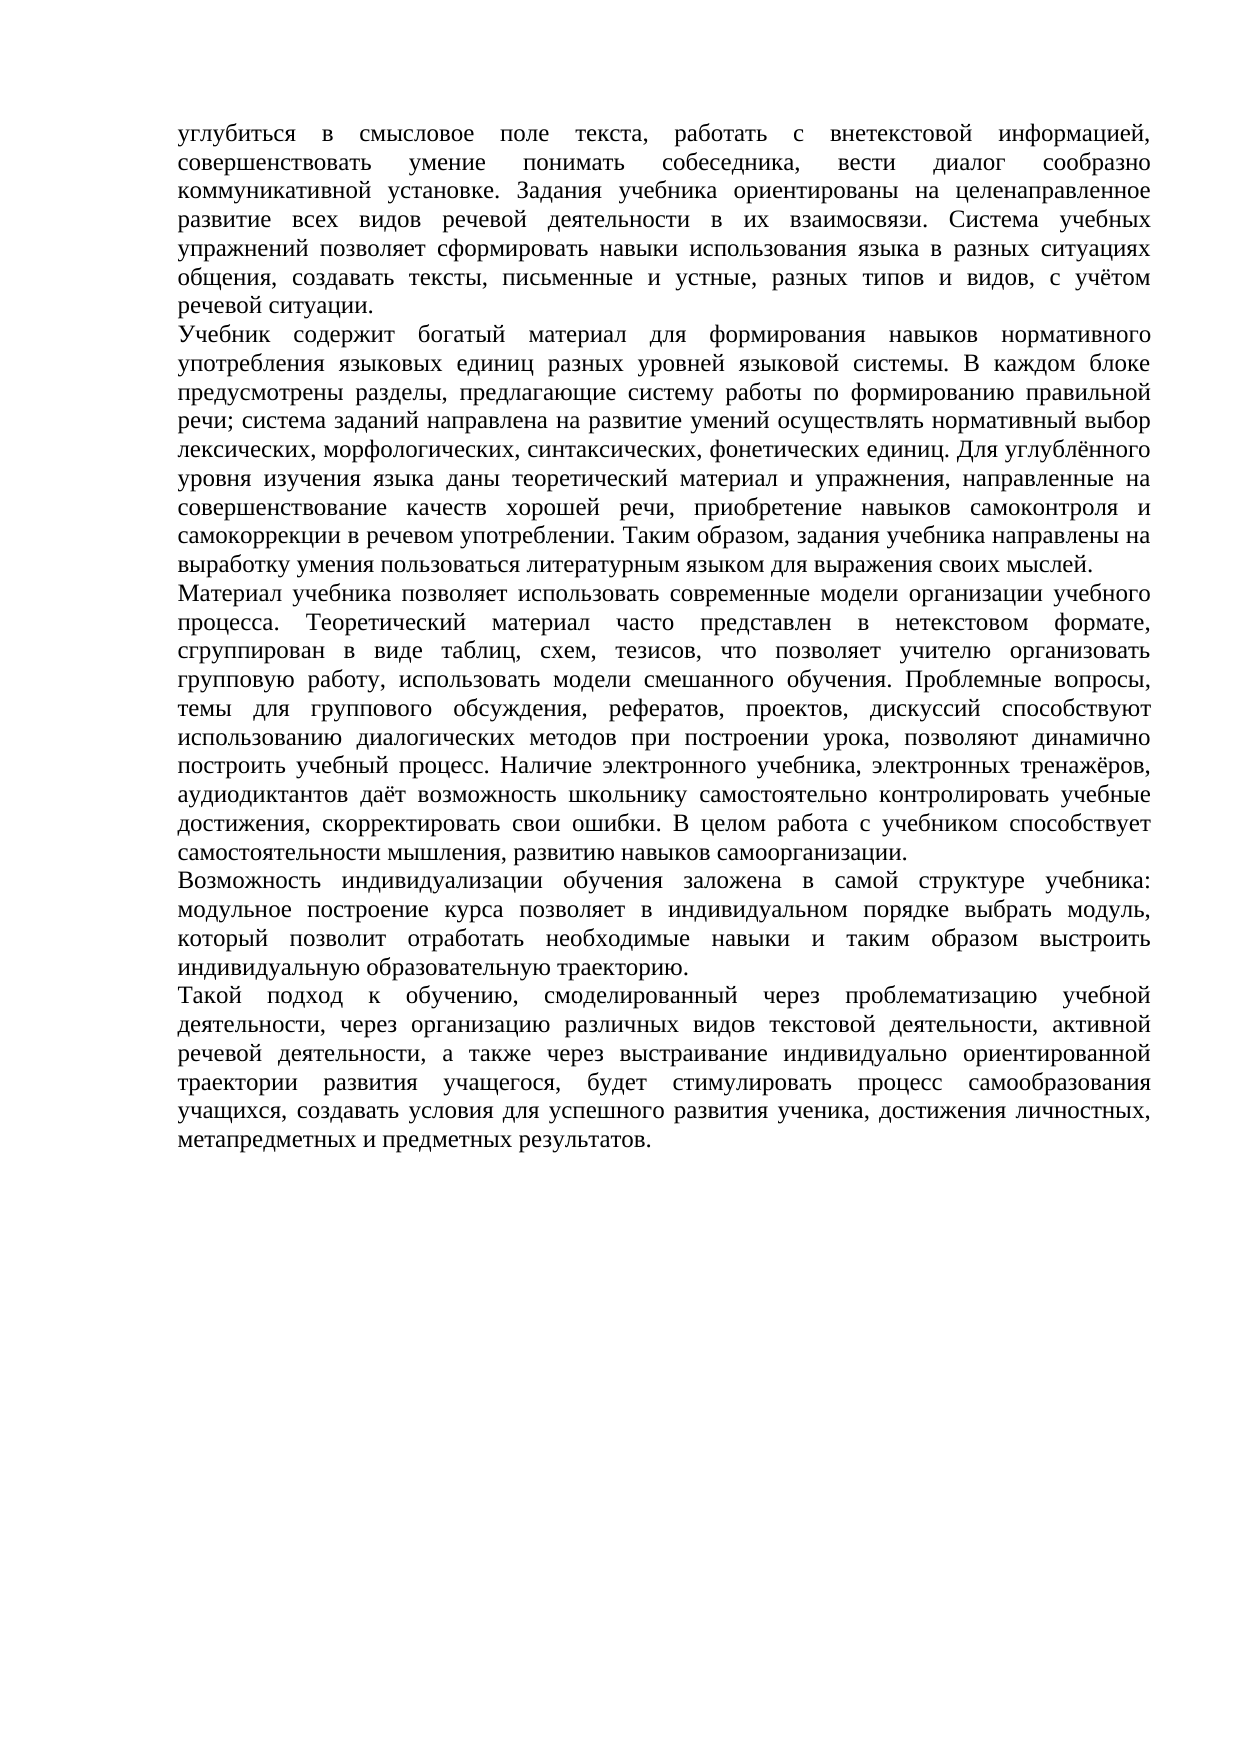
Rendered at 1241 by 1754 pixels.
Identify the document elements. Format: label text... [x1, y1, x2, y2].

text Учебник содержит богатый материал для формирования навыков нормативного употребления языковых единиц разных уровней языковой системы. В каждом блоке предусмотрены разделы, предлагающие систему работы по формированию правильной речи; система заданий направлена на развитие умений осуществлять нормативный выбор лексических, морфологических, синтаксических, фонетических единиц. Для углублённого уровня изучения языка даны теоретический материал и упражнения, направленные на совершенствование качеств хорошей речи, приобретение навыков самоконтроля и самокоррекции в речевом употреблении. Таким образом, задания учебника направлены на выработку умения пользоваться литературным языком для выражения своих мыслей. [177, 319, 1152, 578]
text Материал учебника позволяет использовать современные модели организации учебного процесса. Теоретический материал часто представлен в нетекстовом формате, сгруппирован в виде таблиц, схем, тезисов, что позволяет учителю организовать групповую работу, использовать модели смешанного обучения. Проблемные вопросы, темы для группового обсуждения, рефератов, проектов, дискуссий способствуют использованию диалогических методов при построении урока, позволяют динамично построить учебный процесс. Наличие электронного учебника, электронных тренажёров, аудиодиктантов даёт возможность школьнику самостоятельно контролировать учебные достижения, скорректировать свои ошибки. В целом работа с учебником способствует самостоятельности мышления, развитию навыков самоорганизации. [177, 578, 1152, 866]
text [177, 118, 1152, 319]
text Такой подход к обучению, смоделированный через проблематизацию учебной деятельности, через организацию различных видов текстовой деятельности, активной речевой деятельности, а также через выстраивание индивидуально ориентированной траектории развития учащегося, будет стимулировать процесс самообразования учащихся, создавать условия для успешного развития ученика, достижения личностных, метапредметных и предметных результатов. [177, 981, 1152, 1153]
text Возможность индивидуализации обучения заложена в самой структуре учебника: модульное построение курса позволяет в индивидуальном порядке выбрать модуль, который позволит отработать необходимые навыки и таким образом выстроить индивидуальную образовательную траекторию. [177, 866, 1152, 981]
